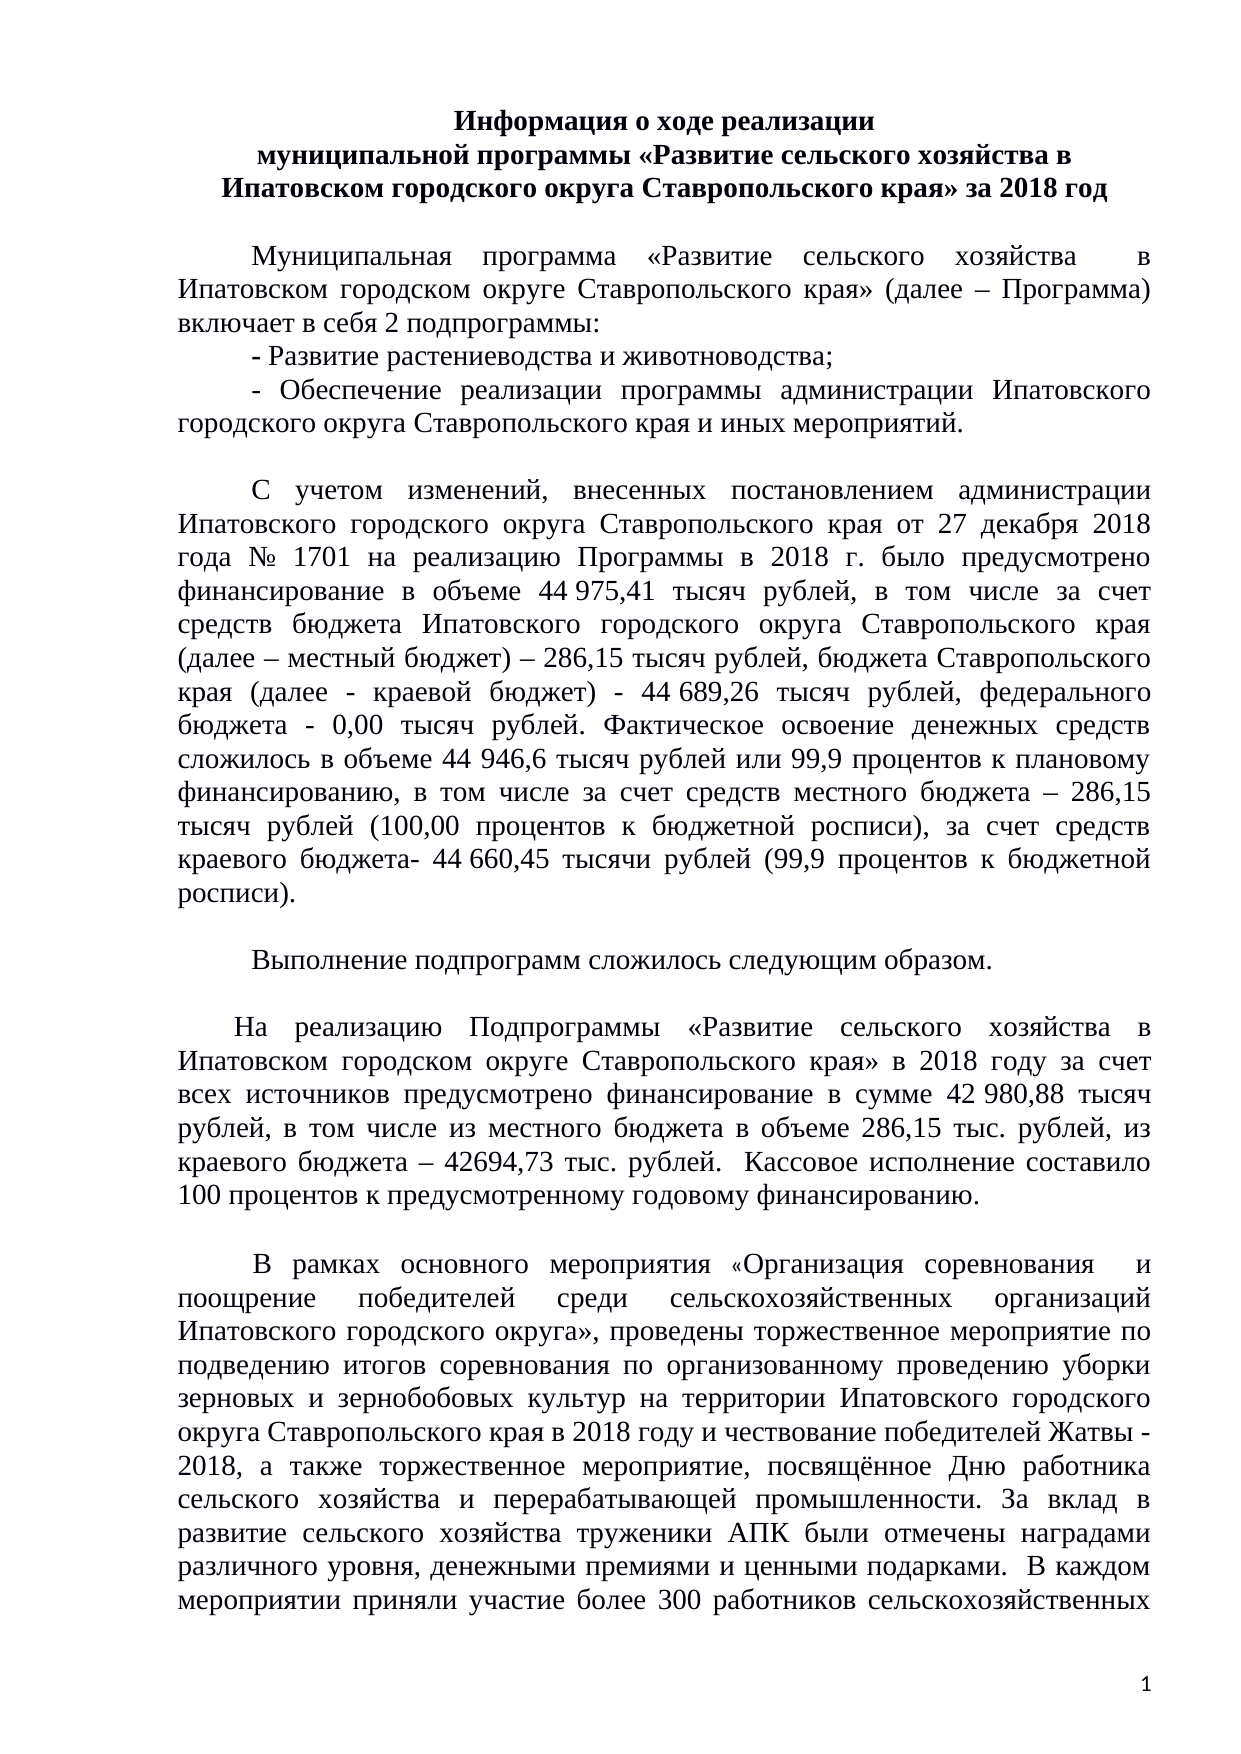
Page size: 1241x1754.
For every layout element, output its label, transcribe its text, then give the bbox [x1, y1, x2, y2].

text - Обеспечение реализации программы администрации Ипатовского городского округа Ставропольского края и иных мероприятий. [177, 372, 1152, 439]
text С учетом изменений, внесенных постановлением администрации Ипатовского городского округа Ставропольского края от 27 декабря 2018 года № 1701 на реализацию Программы в 2018 г. было предусмотрено финансирование в объеме 44 975,41 тысяч рублей, в том числе за счет средств бюджета Ипатовского городского округа Ставропольского края (далее – местный бюджет) – 286,15 тысяч рублей, бюджета Ставропольского края (далее - краевой бюджет) - 44 689,26 тысяч рублей, федерального бюджета - 0,00 тысяч рублей. Фактическое освоение денежных средств сложилось в объеме 44 946,6 тысяч рублей или 99,9 процентов к плановому финансированию, в том числе за счет средств местного бюджета – 286,15 тысяч рублей (100,00 процентов к бюджетной росписи), за счет средств краевого бюджета- 44 660,45 тысячи рублей (99,9 процентов к бюджетной росписи). [177, 472, 1152, 908]
text Информация о ходе реализации [177, 103, 1152, 137]
text муниципальной программы «Развитие сельского хозяйства в Ипатовском городского округа Ставропольского края» за 2018 год [177, 137, 1152, 204]
text Муниципальная программа «Развитие сельского хозяйства в Ипатовском городском округе Ставропольского края» (далее – Программа) включает в себя 2 подпрограммы: [177, 238, 1152, 338]
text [177, 1246, 1152, 1615]
text Выполнение подпрограмм сложилось следующим образом. [177, 942, 1152, 976]
text На реализацию Подпрограммы «Развитие сельского хозяйства в Ипатовском городском округе Ставропольского края» в 2018 году за счет всех источников предусмотрено финансирование в сумме 42 980,88 тысяч рублей, в том числе из местного бюджета в объеме 286,15 тыс. рублей, из краевого бюджета – 42694,73 тыс. рублей. Кассовое исполнение составило 100 процентов к предусмотренному годовому финансированию. [177, 1009, 1152, 1211]
text - Развитие растениеводства и животноводства; [177, 338, 1152, 372]
